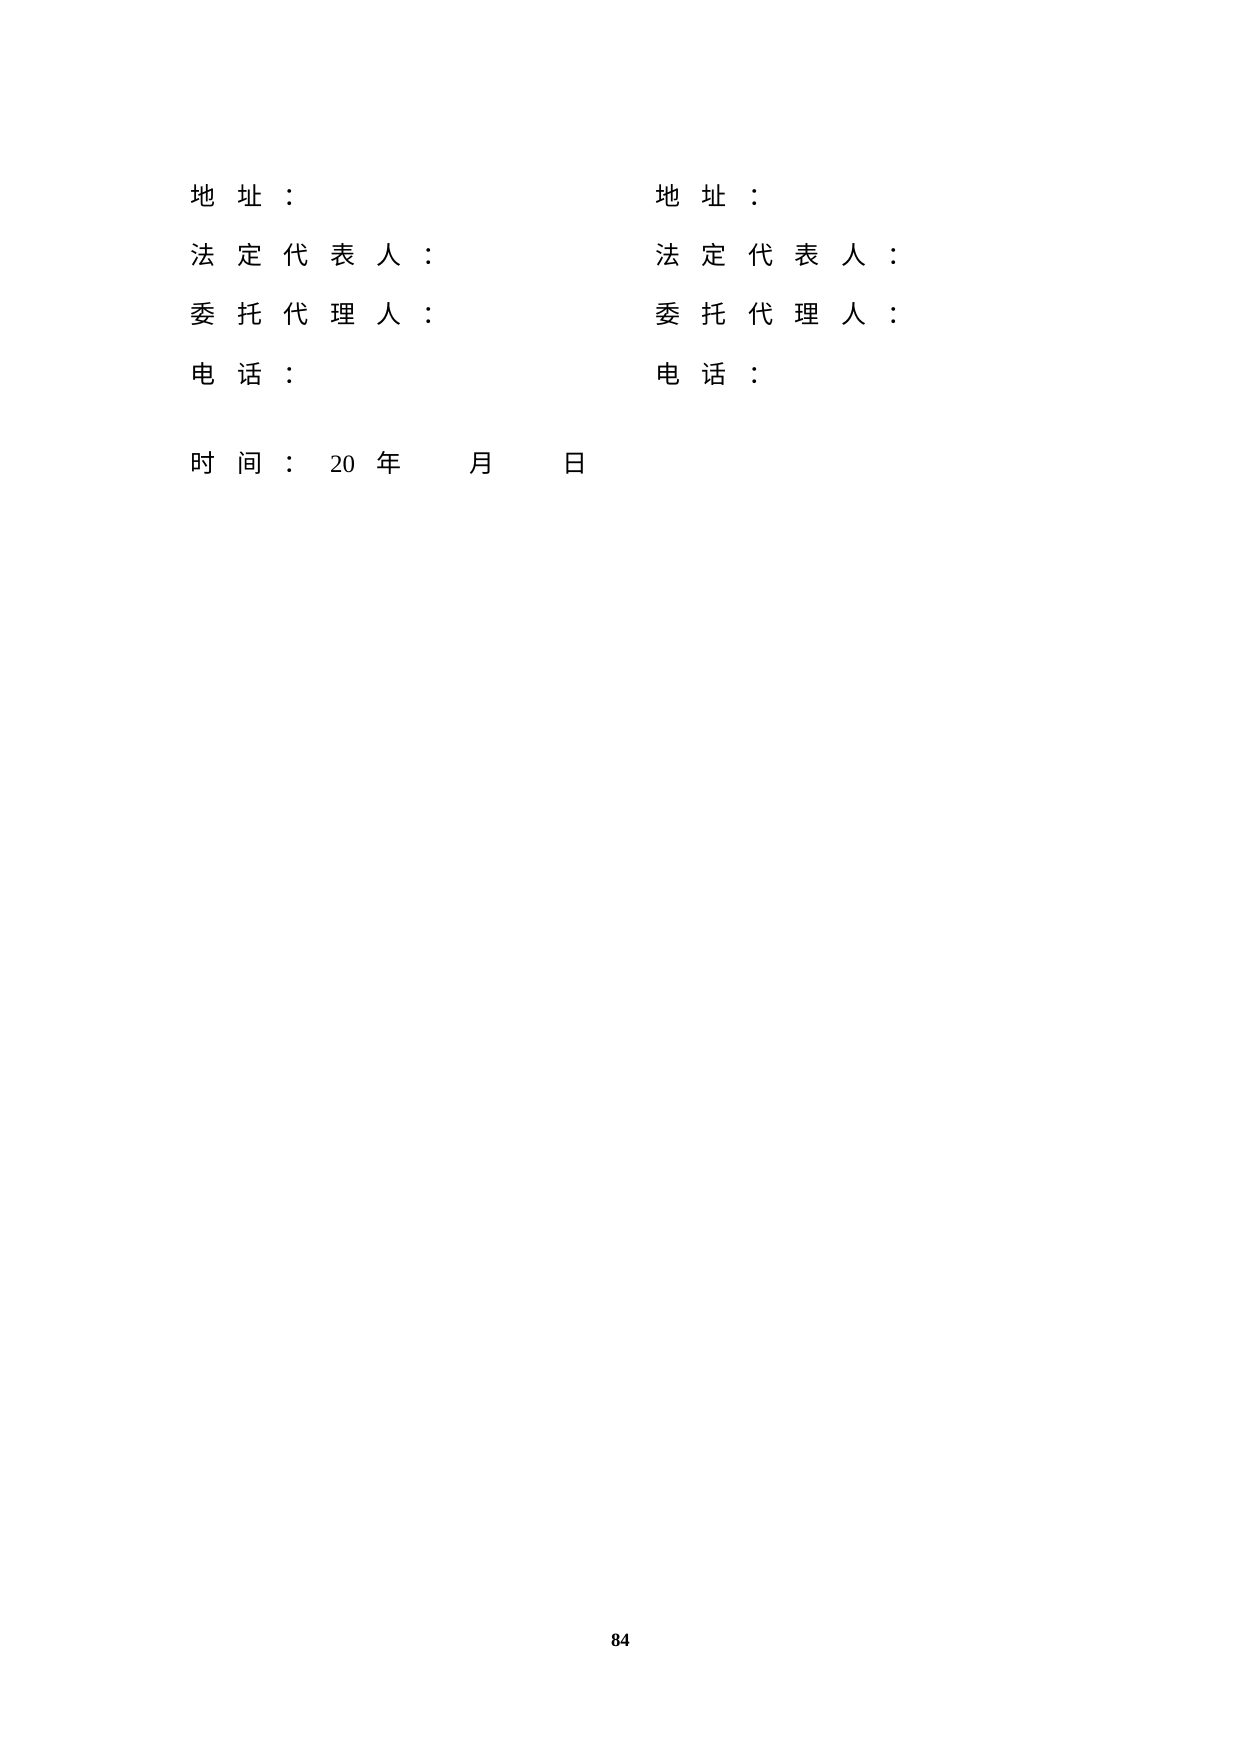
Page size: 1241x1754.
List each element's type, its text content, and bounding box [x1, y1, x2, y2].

table_cell 委托代理人： [623, 283, 1067, 343]
table_cell 电话： [623, 343, 1067, 402]
table_cell 地址： [179, 165, 623, 224]
text 时间：20 年 月 日 [190, 432, 1050, 491]
table_cell 地址： [623, 165, 1067, 224]
table_cell 委托代理人： [179, 283, 623, 343]
table_cell 电话： [179, 343, 623, 402]
table_cell 法定代表人： [179, 224, 623, 283]
table_cell 法定代表人： [623, 224, 1067, 283]
